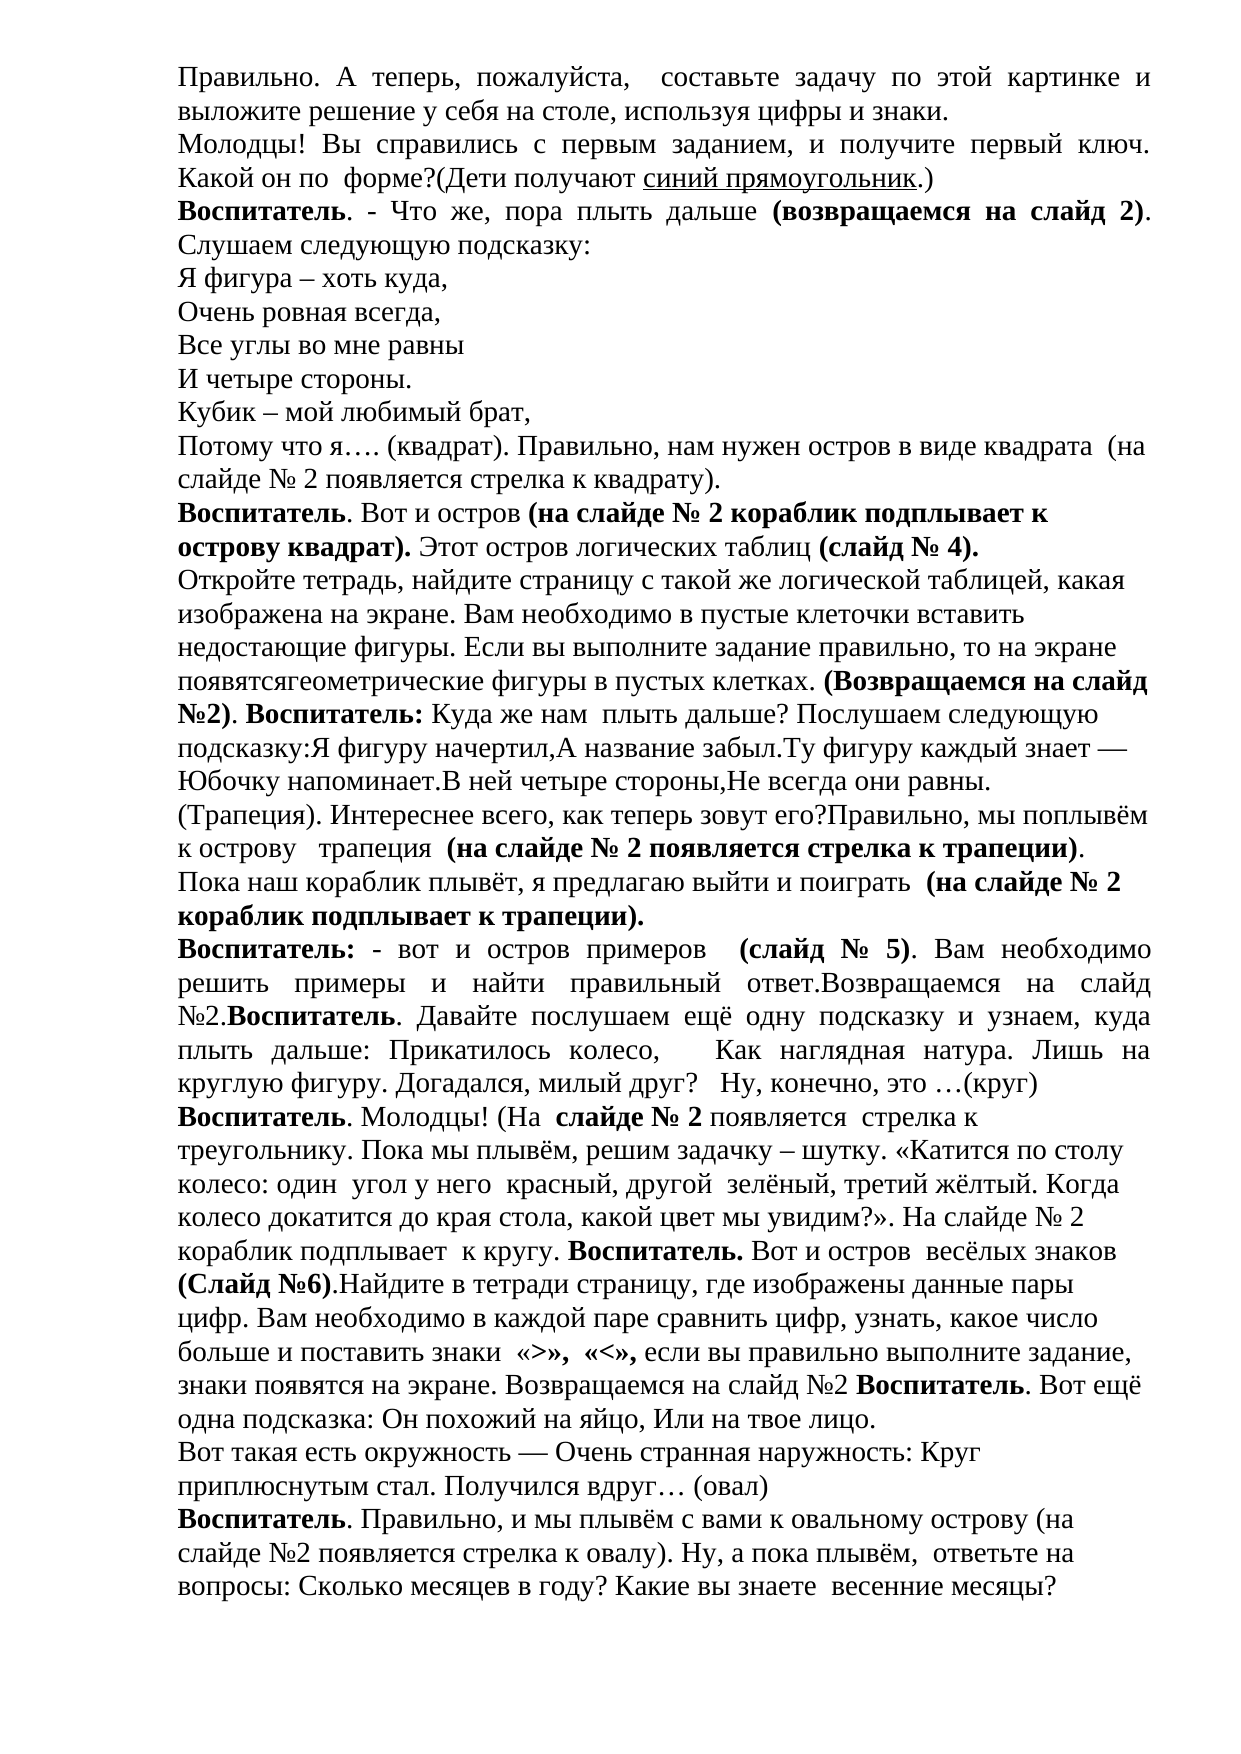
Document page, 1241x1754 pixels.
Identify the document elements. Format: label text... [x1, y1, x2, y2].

text Воспитатель: - вот и остров примеров (слайд № 5). Вам необходимо решить примеры и найти правильный ответ.Возвращаемся на слайд №2.Воспитатель. Давайте послушаем ещё одну подсказку и узнаем, куда плыть дальше: Прикатилось колесо, Как наглядная натура. Лишь на круглую фигуру. Догадался, милый друг? Ну, конечно, это …(круг) [177, 931, 1152, 1099]
text Я фигура – хоть куда, Очень ровная всегда, Все углы во мне равны И четыре стороны. Кубик – мой любимый брат, Потому что я…. (квадрат). Правильно, нам нужен остров в виде квадрата (на слайде № 2 появляется стрелка к квадрату). Воспитатель. Вот и остров (на слайде № 2 кораблик подплывает к острову квадрат). Этот остров логических таблиц (слайд № 4). Откройте тетрадь, найдите страницу с такой же логической таблицей, какая изображена на экране. Вам необходимо в пустые клеточки вставить недостающие фигуры. Если вы выполните задание правильно, то на экране появятсягеометрические фигуры в пустых клетках. (Возвращаемся на слайд №2). Воспитатель: Куда же нам плыть дальше? Послушаем следующую подсказку:Я фигуру начертил,А название забыл.Ту фигуру каждый знает —Юбочку напоминает.В ней четыре стороны,Не всегда они равны. (Трапеция). Интереснее всего, как теперь зовут его?Правильно, мы поплывём к острову трапеция (на слайде № 2 появляется стрелка к трапеции). Пока наш кораблик плывёт, я предлагаю выйти и поиграть (на слайде № 2 кораблик подплывает к трапеции). [177, 260, 1152, 931]
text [177, 1099, 1152, 1602]
text Молодцы! Вы справились с первым заданием, и получите первый ключ. Какой он по форме?(Дети получают синий прямоугольник.) [177, 126, 1152, 193]
text Правильно. А теперь, пожалуйста, составьте задачу по этой картинке и выложите решение у себя на столе, используя цифры и знаки. [177, 59, 1152, 126]
text Воспитатель. - Что же, пора плыть дальше (возвращаемся на слайд 2). Слушаем следующую подсказку: [177, 193, 1152, 260]
